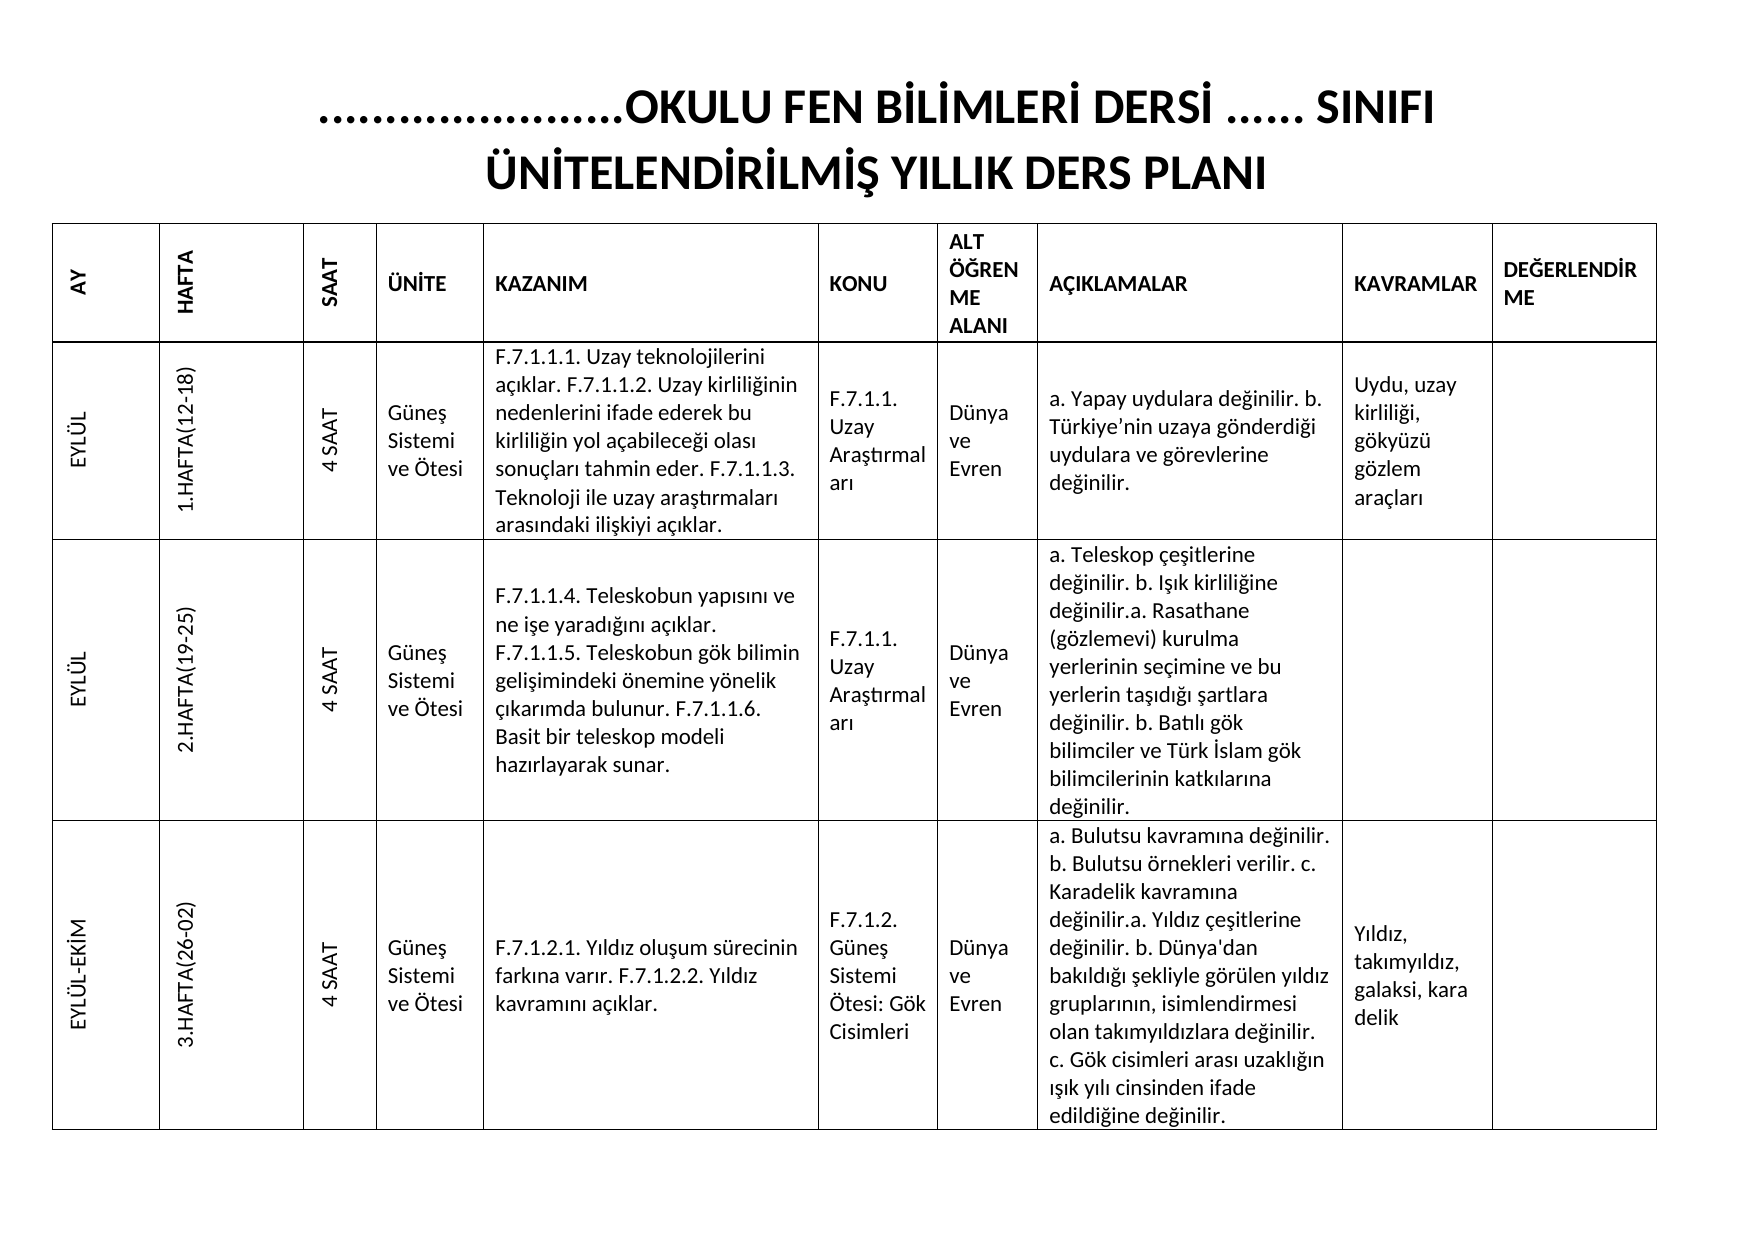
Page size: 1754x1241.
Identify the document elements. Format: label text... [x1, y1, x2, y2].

table_cell Uydu, uzay kirliliği, gökyüzü gözlem araçları [1343, 343, 1492, 539]
table_header HAFTA [160, 224, 303, 341]
table_cell 3.HAFTA(26-02) [160, 821, 303, 1129]
table_cell EYLÜL [53, 540, 159, 820]
table_header KAZANIM [484, 224, 818, 341]
table_cell [1343, 540, 1492, 820]
table_cell Dünya ve Evren [938, 540, 1037, 820]
table_cell a. Teleskop çeşitlerine değinilir. b. Işık kirliliğine değinilir.a. Rasathane (gözlemevi) kurulma yerlerinin seçimine ve bu yerlerin taşıdığı şartlara değinilir. b. Batılı gök bilimciler ve Türk İslam gök bilimcilerinin katkılarına değinilir. [1038, 540, 1342, 820]
table_cell 4 SAAT [304, 821, 376, 1129]
table_cell a. Yapay uydulara değinilir. b. Türkiye’nin uzaya gönderdiği uydulara ve görevlerine değinilir. [1038, 343, 1342, 539]
table_cell [1493, 540, 1656, 820]
table_header AÇIKLAMALAR [1038, 224, 1342, 341]
table_cell Dünya ve Evren [938, 821, 1037, 1129]
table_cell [819, 821, 937, 1129]
table_cell Güneş Sistemi ve Ötesi [377, 821, 483, 1129]
table_cell F.7.1.2.1. Yıldız oluşum sürecinin farkına varır. F.7.1.2.2. Yıldız kavramını açıklar. [484, 821, 818, 1129]
table_header KAVRAMLAR [1343, 224, 1492, 341]
table_cell F.7.1.1.1. Uzay teknolojilerini açıklar. F.7.1.1.2. Uzay kirliliğinin nedenlerini ifade ederek bu kirliliğin yol açabileceği olası sonuçları tahmin eder. F.7.1.1.3. Teknoloji ile uzay araştırmaları arasındaki ilişkiyi açıklar. [484, 343, 818, 539]
table_cell Güneş Sistemi ve Ötesi [377, 540, 483, 820]
table_cell 2.HAFTA(19-25) [160, 540, 303, 820]
table_cell EYLÜL [53, 343, 159, 539]
table_cell F.7.1.1.4. Teleskobun yapısını ve ne işe yaradığını açıklar. F.7.1.1.5. Teleskobun gök bilimin gelişimindeki önemine yönelik çıkarımda bulunur. F.7.1.1.6. Basit bir teleskop modeli hazırlayarak sunar. [484, 540, 818, 820]
table_cell 1.HAFTA(12-18) [160, 343, 303, 539]
table_cell Güneş Sistemi ve Ötesi [377, 343, 483, 539]
table_cell 4 SAAT [304, 343, 376, 539]
table_header DEĞERLENDİRME [1493, 224, 1656, 341]
table_header SAAT [304, 224, 376, 341]
table_cell a. Bulutsu kavramına değinilir. b. Bulutsu örnekleri verilir. c. Karadelik kavramına değinilir.a. Yıldız çeşitlerine değinilir. b. Dünya'dan bakıldığı şekliyle görülen yıldız gruplarının, isimlendirmesi olan takımyıldızlara değinilir. c. Gök cisimleri arası uzaklığın ışık yılı cinsinden ifade edildiğine değinilir. [1038, 821, 1342, 1129]
table_cell [1493, 343, 1656, 539]
table_cell F.7.1.1. Uzay Araştırmaları [819, 540, 937, 820]
table_cell 4 SAAT [304, 540, 376, 820]
table_header AY [53, 224, 159, 341]
table_cell Dünya ve Evren [938, 343, 1037, 539]
table_header ALT ÖĞRENME ALANI [938, 224, 1037, 341]
text .......................OKULU FEN BİLİMLERİ DERSİ ...... SINIFI ÜNİTELENDİRİLMİŞ YILLIK DERS PLANI [75, 75, 1679, 202]
table_cell F.7.1.1. Uzay Araştırmaları [819, 343, 937, 539]
table_header ÜNİTE [377, 224, 483, 341]
table_cell [1493, 821, 1656, 1129]
table_cell EYLÜL-EKİM [53, 821, 159, 1129]
table_header KONU [819, 224, 937, 341]
table_cell Yıldız, takımyıldız, galaksi, kara delik [1343, 821, 1492, 1129]
